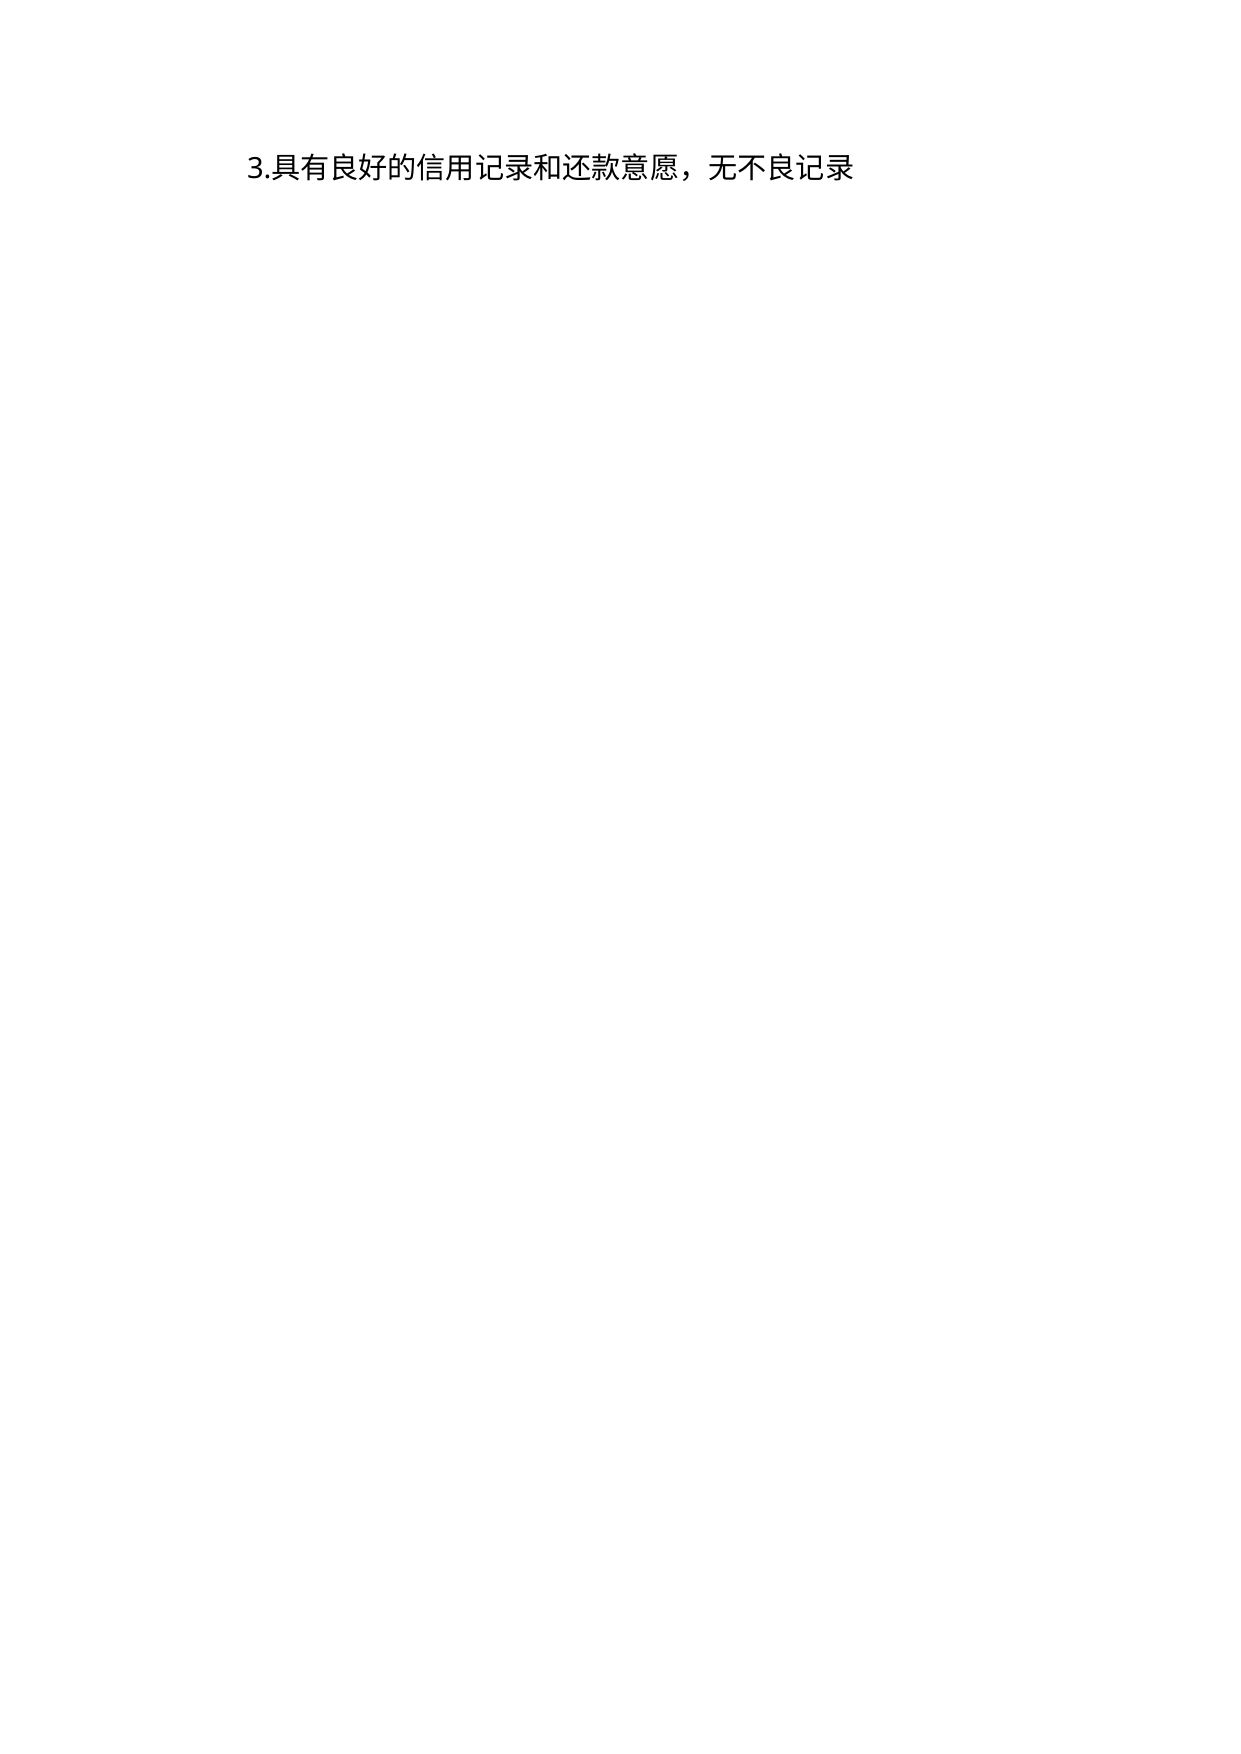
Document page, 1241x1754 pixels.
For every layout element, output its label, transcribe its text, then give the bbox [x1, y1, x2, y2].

text 3.具有良好的信用记录和还款意愿，无不良记录 [247, 149, 1064, 188]
